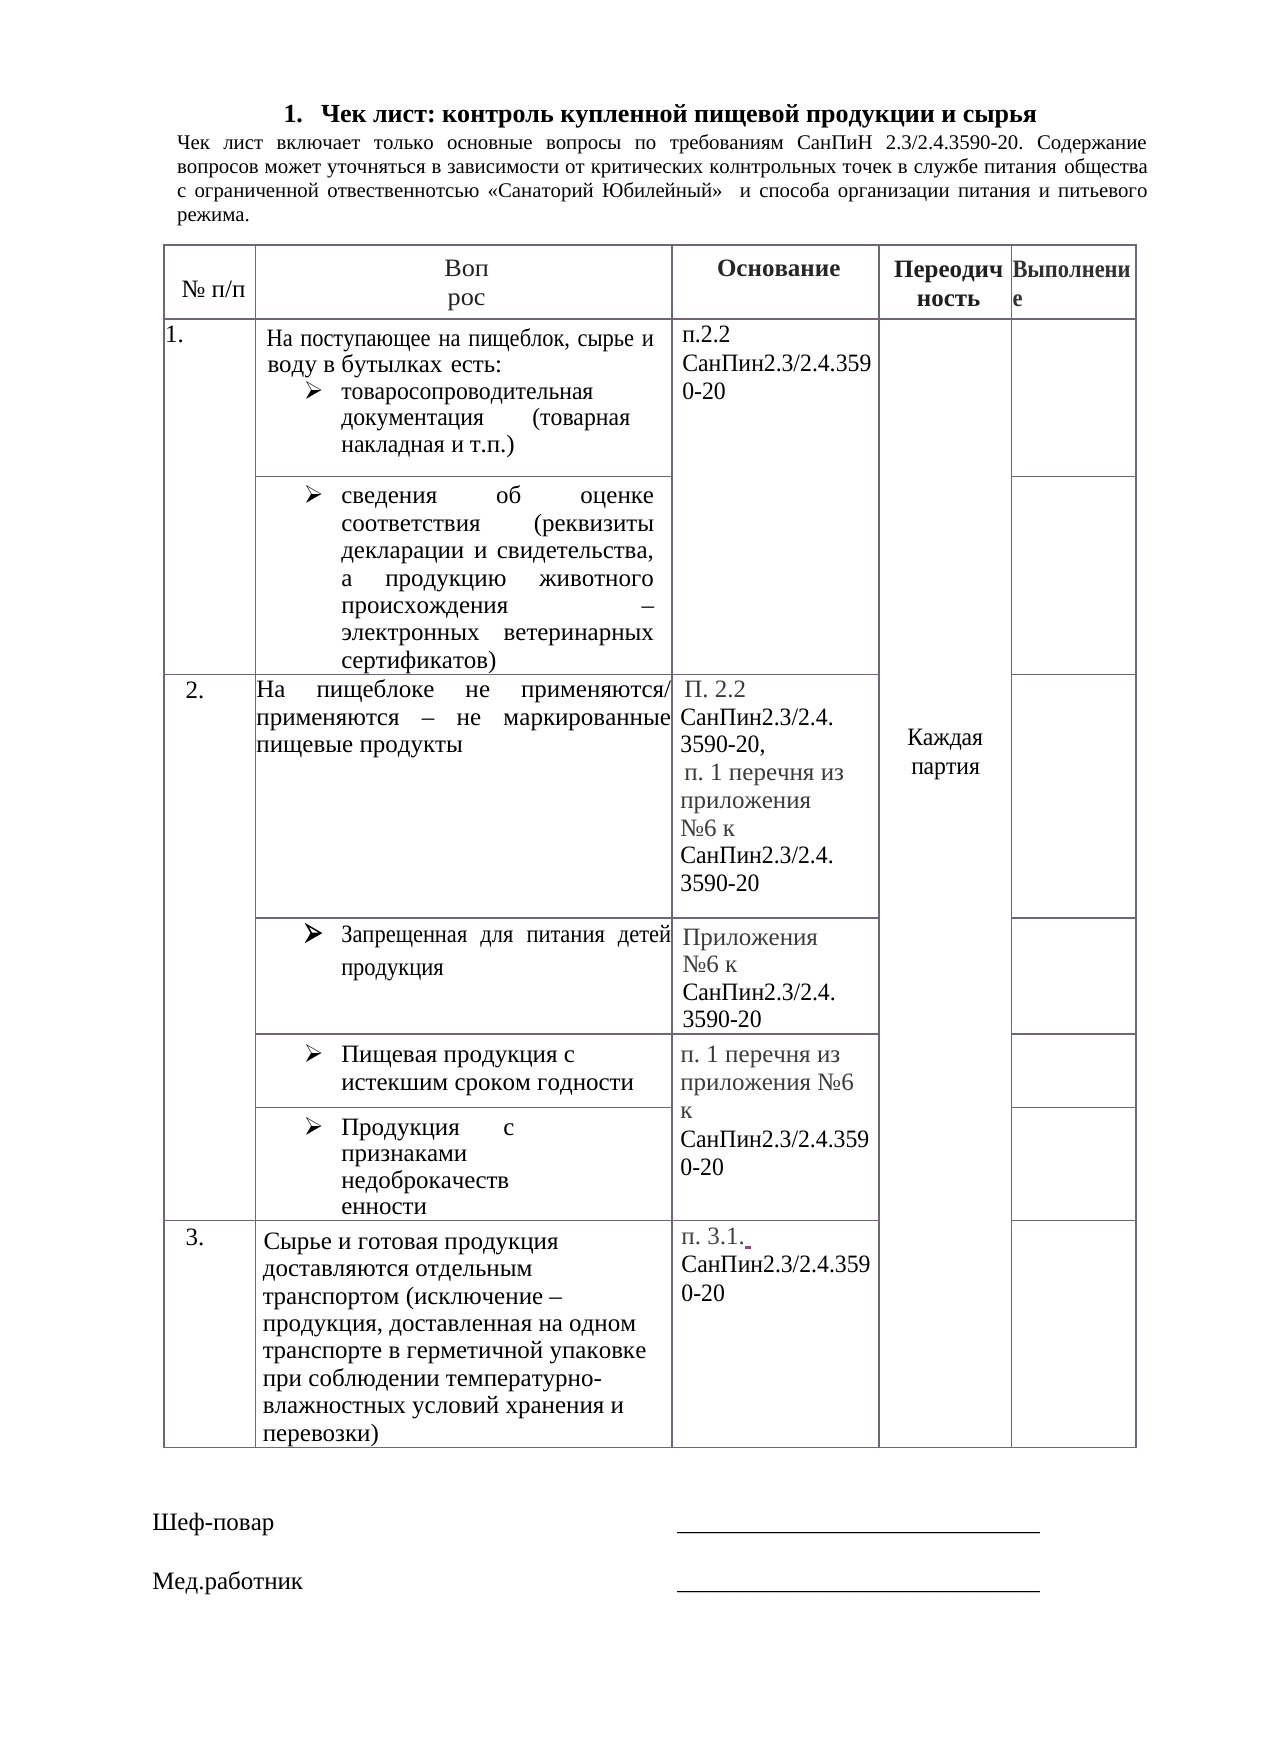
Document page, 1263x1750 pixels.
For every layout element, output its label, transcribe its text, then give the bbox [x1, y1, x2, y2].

table_cell Приложения №6 к СанПин2.3/2.4.3590-20 [673, 919, 878, 1033]
table_cell [1012, 1221, 1135, 1447]
table_cell Каждая партия [880, 320, 1011, 1447]
table_cell Запрещенная для питания детей продукция [256, 919, 671, 1033]
table_cell 1. [165, 320, 255, 673]
table_cell На пищеблоке не применяются/ применяются – не маркированные пищевые продукты [256, 675, 671, 917]
list Чек лист: контроль купленной пищевой продукции и сырья [173, 98, 1148, 128]
table_cell п. 3.1. СанПин2.3/2.4.3590-20 [673, 1221, 878, 1447]
table_cell п. 1 перечня из приложения №6 к СанПин2.3/2.4.3590-20 [673, 1035, 878, 1220]
table_cell [1012, 675, 1135, 917]
table_cell [165, 675, 255, 1220]
table_header Выполнение [1012, 246, 1135, 318]
table_header Переодичность [880, 246, 1011, 318]
table_header Основание [673, 246, 878, 318]
table_cell сведения об оценке соответствия (реквизиты декларации и свидетельства, а продукцию животного происхождения – электронных ветеринарных сертификатов) [256, 477, 671, 673]
table_header № п/п [165, 246, 255, 318]
table_cell На поступающее на пищеблок, сырье и воду в бутылках есть: товаросопроводительная документация (товарная накладная и т.п.) [256, 320, 671, 476]
text Мед.работник _____________________________ [152, 1566, 1148, 1595]
table_cell [1012, 477, 1135, 673]
table_cell П. 2.2 СанПин2.3/2.4.3590-20, п. 1 перечня из приложения №6 к СанПин2.3/2.4.3590-20 [673, 675, 878, 917]
table_cell [1012, 1108, 1135, 1220]
table_header Вопрос [256, 246, 671, 318]
table_cell [1012, 320, 1135, 476]
table_cell Сырье и готовая продукция доставляются отдельным транспортом (исключение – продукция, доставленная на одном транспорте в герметичной упаковке при соблюдении температурно-влажностных условий хранения и перевозки) [256, 1221, 671, 1447]
text Шеф-повар _____________________________ [152, 1507, 1148, 1536]
table_cell [1012, 1035, 1135, 1107]
table_cell [1012, 919, 1135, 1033]
table_cell Пищевая продукция с истекшим сроком годности [256, 1035, 671, 1107]
table_cell п.2.2 СанПин2.3/2.4.3590-20 [673, 320, 878, 673]
table_cell [165, 1221, 255, 1447]
table_cell Продукция с признаками недоброкачественности [256, 1108, 671, 1220]
text Чек лист включает только основные вопросы по требованиям СанПиН 2.3/2.4.3590-20. Содержание вопросов может уточняться в зависимости от критических колнтрольных точек в службе питания общества с ограниченной отвественнотсью «Санаторий Юбилейный» и способа организации питания и питьевого режима. [177, 130, 1148, 226]
